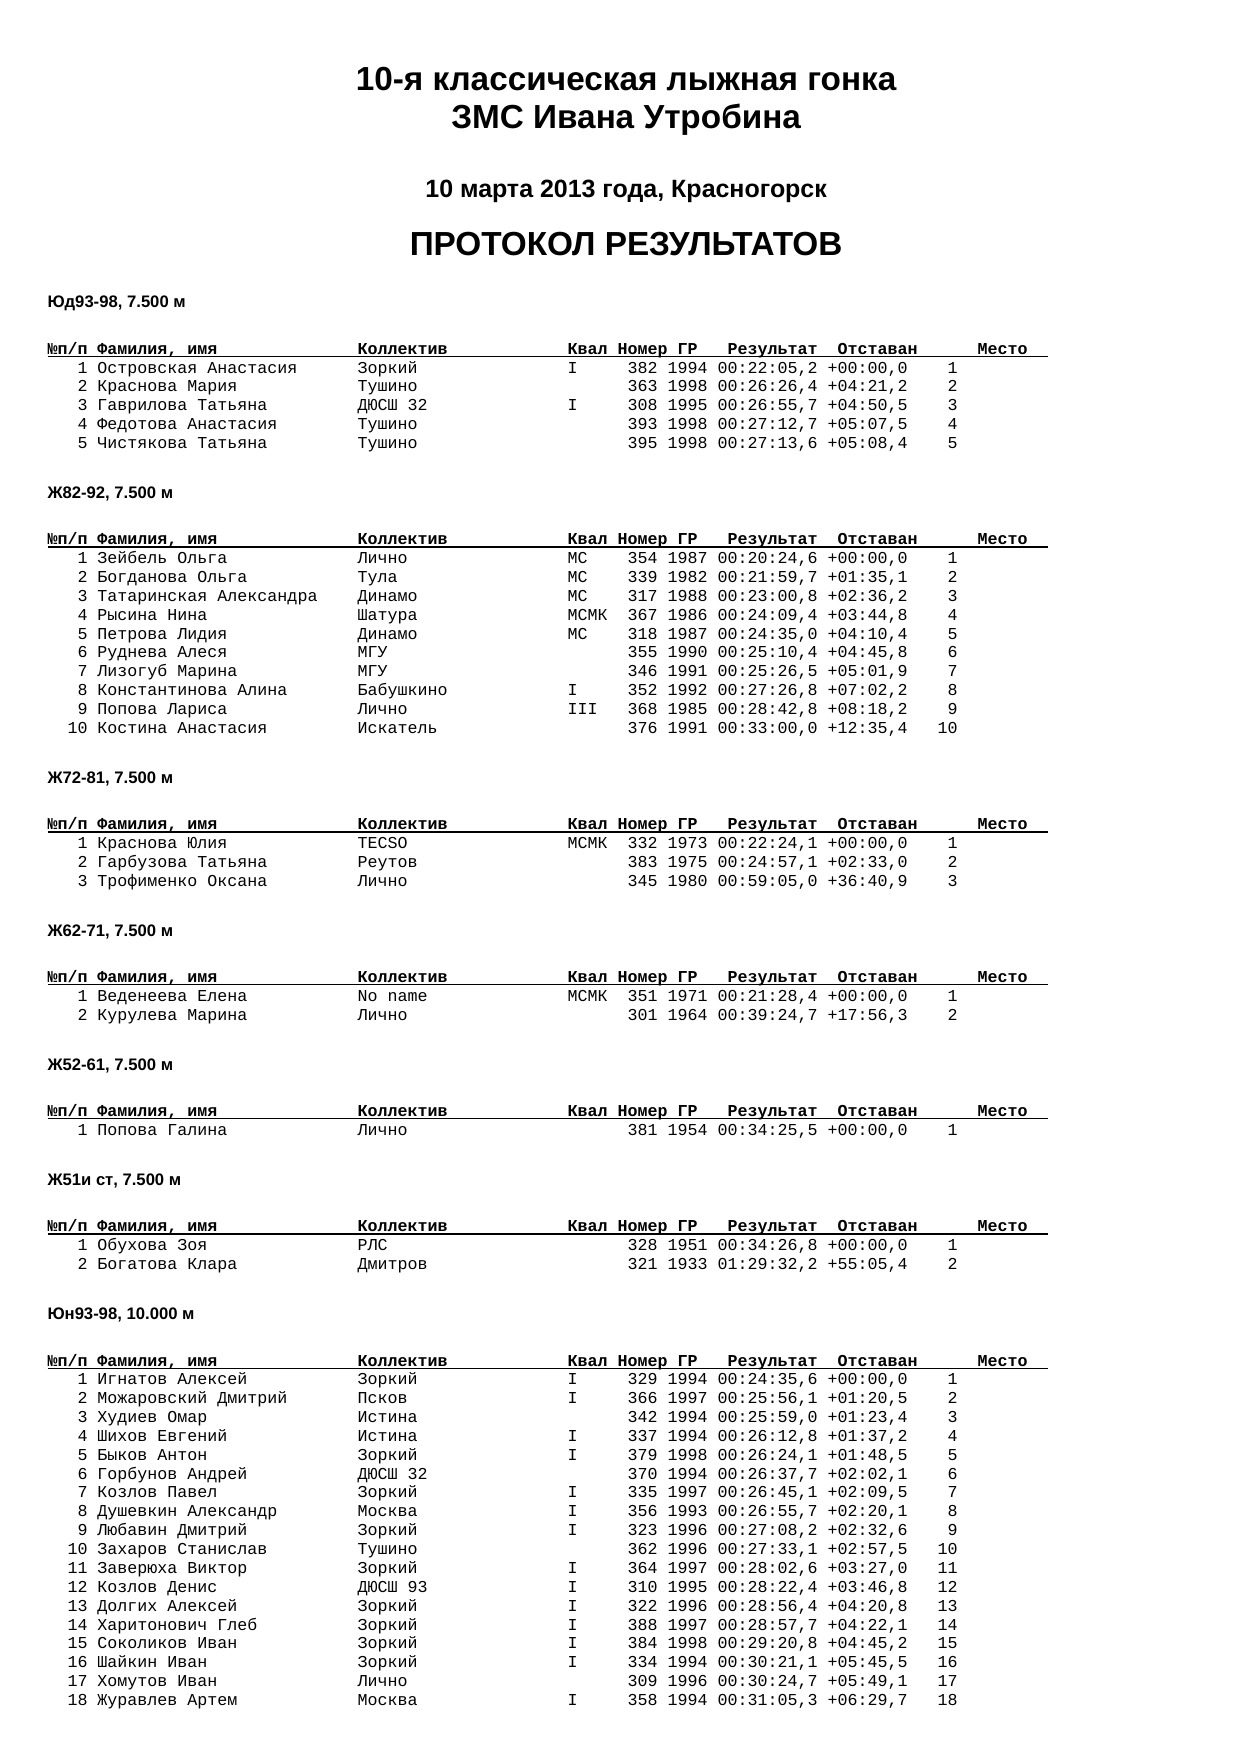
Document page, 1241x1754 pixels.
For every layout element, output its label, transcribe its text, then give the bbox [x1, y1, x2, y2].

text 6 Горбунов Андрей ДЮСШ 32 370 1994 00:26:37,7 +02:02,1 6 [47, 1465, 1205, 1484]
text 9 Любавин Дмитрий Зоркий I 323 1996 00:27:08,2 +02:32,6 9 [47, 1522, 1205, 1541]
text 2 Краснова Мария Тушино 363 1998 00:26:26,4 +04:21,2 2 [47, 378, 1205, 397]
text Ж62-71, 7.500 м [47, 920, 1205, 939]
text Ж82-92, 7.500 м [47, 483, 1205, 502]
text 18 Журавлев Артем Москва I 358 1994 00:31:05,3 +06:29,7 18 [47, 1691, 1205, 1710]
text Ж52-61, 7.500 м [47, 1054, 1205, 1074]
text 2 Можаровский Дмитрий Псков I 366 1997 00:25:56,1 +01:20,5 2 [47, 1390, 1205, 1409]
text 3 Худиев Омар Истина 342 1994 00:25:59,0 +01:23,4 3 [47, 1409, 1205, 1427]
text 5 Петрова Лидия Динамо МС 318 1987 00:24:35,0 +04:10,4 5 [47, 625, 1205, 644]
text 8 Константинова Алина Бабушкино I 352 1992 00:27:26,8 +07:02,2 8 [47, 682, 1205, 701]
text №п/п Фамилия, имя Коллектив Квал Номер ГР Результат Отставан Место [47, 1103, 1205, 1122]
text 8 Душевкин Александр Москва I 356 1993 00:26:55,7 +02:20,1 8 [47, 1503, 1205, 1522]
text №п/п Фамилия, имя Коллектив Квал Номер ГР Результат Отставан Место [47, 340, 1205, 359]
text 2 Курулева Марина Лично 301 1964 00:39:24,7 +17:56,3 2 [47, 1006, 1205, 1025]
text 15 Соколиков Иван Зоркий I 384 1998 00:29:20,8 +04:45,2 15 [47, 1635, 1205, 1654]
text 1 Краснова Юлия TECSO МСМК 332 1973 00:22:24,1 +00:00,0 1 [47, 835, 1205, 853]
text 4 Шихов Евгений Истина I 337 1994 00:26:12,8 +01:37,2 4 [47, 1427, 1205, 1446]
text 1 Обухова Зоя РЛС 328 1951 00:34:26,8 +00:00,0 1 [47, 1237, 1205, 1256]
text Ж72-81, 7.500 м [47, 767, 1205, 787]
text 3 Трофименко Оксана Лично 345 1980 00:59:05,0 +36:40,9 3 [47, 872, 1205, 891]
text 1 Островская Анастасия Зоркий I 382 1994 00:22:05,2 +00:00,0 1 [47, 359, 1205, 378]
text 7 Лизогуб Марина МГУ 346 1991 00:25:26,5 +05:01,9 7 [47, 663, 1205, 682]
text 12 Козлов Денис ДЮСШ 93 I 310 1995 00:28:22,4 +03:46,8 12 [47, 1578, 1205, 1597]
text Юн93-98, 10.000 м [47, 1304, 1205, 1323]
text 2 Гарбузова Татьяна Реутов 383 1975 00:24:57,1 +02:33,0 2 [47, 853, 1205, 872]
text 2 Богатова Клара Дмитров 321 1933 01:29:32,2 +55:05,4 2 [47, 1256, 1205, 1274]
text 6 Руднева Алеся МГУ 355 1990 00:25:10,4 +04:45,8 6 [47, 644, 1205, 663]
text 5 Чистякова Татьяна Тушино 395 1998 00:27:13,6 +05:08,4 5 [47, 434, 1205, 453]
text 4 Рысина Нина Шатура МСМК 367 1986 00:24:09,4 +03:44,8 4 [47, 606, 1205, 625]
text 17 Хомутов Иван Лично 309 1996 00:30:24,7 +05:49,1 17 [47, 1673, 1205, 1691]
text 9 Попова Лариса Лично III 368 1985 00:28:42,8 +08:18,2 9 [47, 701, 1205, 719]
text №п/п Фамилия, имя Коллектив Квал Номер ГР Результат Отставан Место [47, 969, 1205, 988]
text 14 Харитонович Глеб Зоркий I 388 1997 00:28:57,7 +04:22,1 14 [47, 1616, 1205, 1635]
text №п/п Фамилия, имя Коллектив Квал Номер ГР Результат Отставан Место [47, 1218, 1205, 1237]
text 1 Зейбель Ольга Лично МС 354 1987 00:20:24,6 +00:00,0 1 [47, 550, 1205, 569]
text Юд93-98, 7.500 м [47, 292, 1205, 311]
text 3 Татаринская Александра Динамо МС 317 1988 00:23:00,8 +02:36,2 3 [47, 587, 1205, 606]
text №п/п Фамилия, имя Коллектив Квал Номер ГР Результат Отставан Место [47, 531, 1205, 550]
text 11 Заверюха Виктор Зоркий I 364 1997 00:28:02,6 +03:27,0 11 [47, 1559, 1205, 1578]
text 3 Гаврилова Татьяна ДЮСШ 32 I 308 1995 00:26:55,7 +04:50,5 3 [47, 397, 1205, 416]
text 4 Федотова Анастасия Тушино 393 1998 00:27:12,7 +05:07,5 4 [47, 416, 1205, 434]
text 1 Попова Галина Лично 381 1954 00:34:25,5 +00:00,0 1 [47, 1122, 1205, 1141]
text 10 Костина Анастасия Искатель 376 1991 00:33:00,0 +12:35,4 10 [47, 719, 1205, 738]
text 13 Долгих Алексей Зоркий I 322 1996 00:28:56,4 +04:20,8 13 [47, 1597, 1205, 1616]
text 2 Богданова Ольга Тула МС 339 1982 00:21:59,7 +01:35,1 2 [47, 569, 1205, 587]
text 7 Козлов Павел Зоркий I 335 1997 00:26:45,1 +02:09,5 7 [47, 1484, 1205, 1503]
text 10-я классическая лыжная гонка ЗМС Ивана Утробина 10 марта 2013 года, Красногорск ПРОТОКОЛ РЕЗУЛЬТАТОВ [47, 59, 1205, 263]
text 1 Веденеева Елена No name МСМК 351 1971 00:21:28,4 +00:00,0 1 [47, 988, 1205, 1006]
text 1 Игнатов Алексей Зоркий I 329 1994 00:24:35,6 +00:00,0 1 [47, 1371, 1205, 1390]
text 5 Быков Антон Зоркий I 379 1998 00:26:24,1 +01:48,5 5 [47, 1446, 1205, 1465]
text №п/п Фамилия, имя Коллектив Квал Номер ГР Результат Отставан Место [47, 816, 1205, 835]
text 16 Шайкин Иван Зоркий I 334 1994 00:30:21,1 +05:45,5 16 [47, 1654, 1205, 1673]
text Ж51и ст, 7.500 м [47, 1170, 1205, 1189]
text 10 Захаров Станислав Тушино 362 1996 00:27:33,1 +02:57,5 10 [47, 1541, 1205, 1559]
text №п/п Фамилия, имя Коллектив Квал Номер ГР Результат Отставан Место [47, 1352, 1205, 1371]
